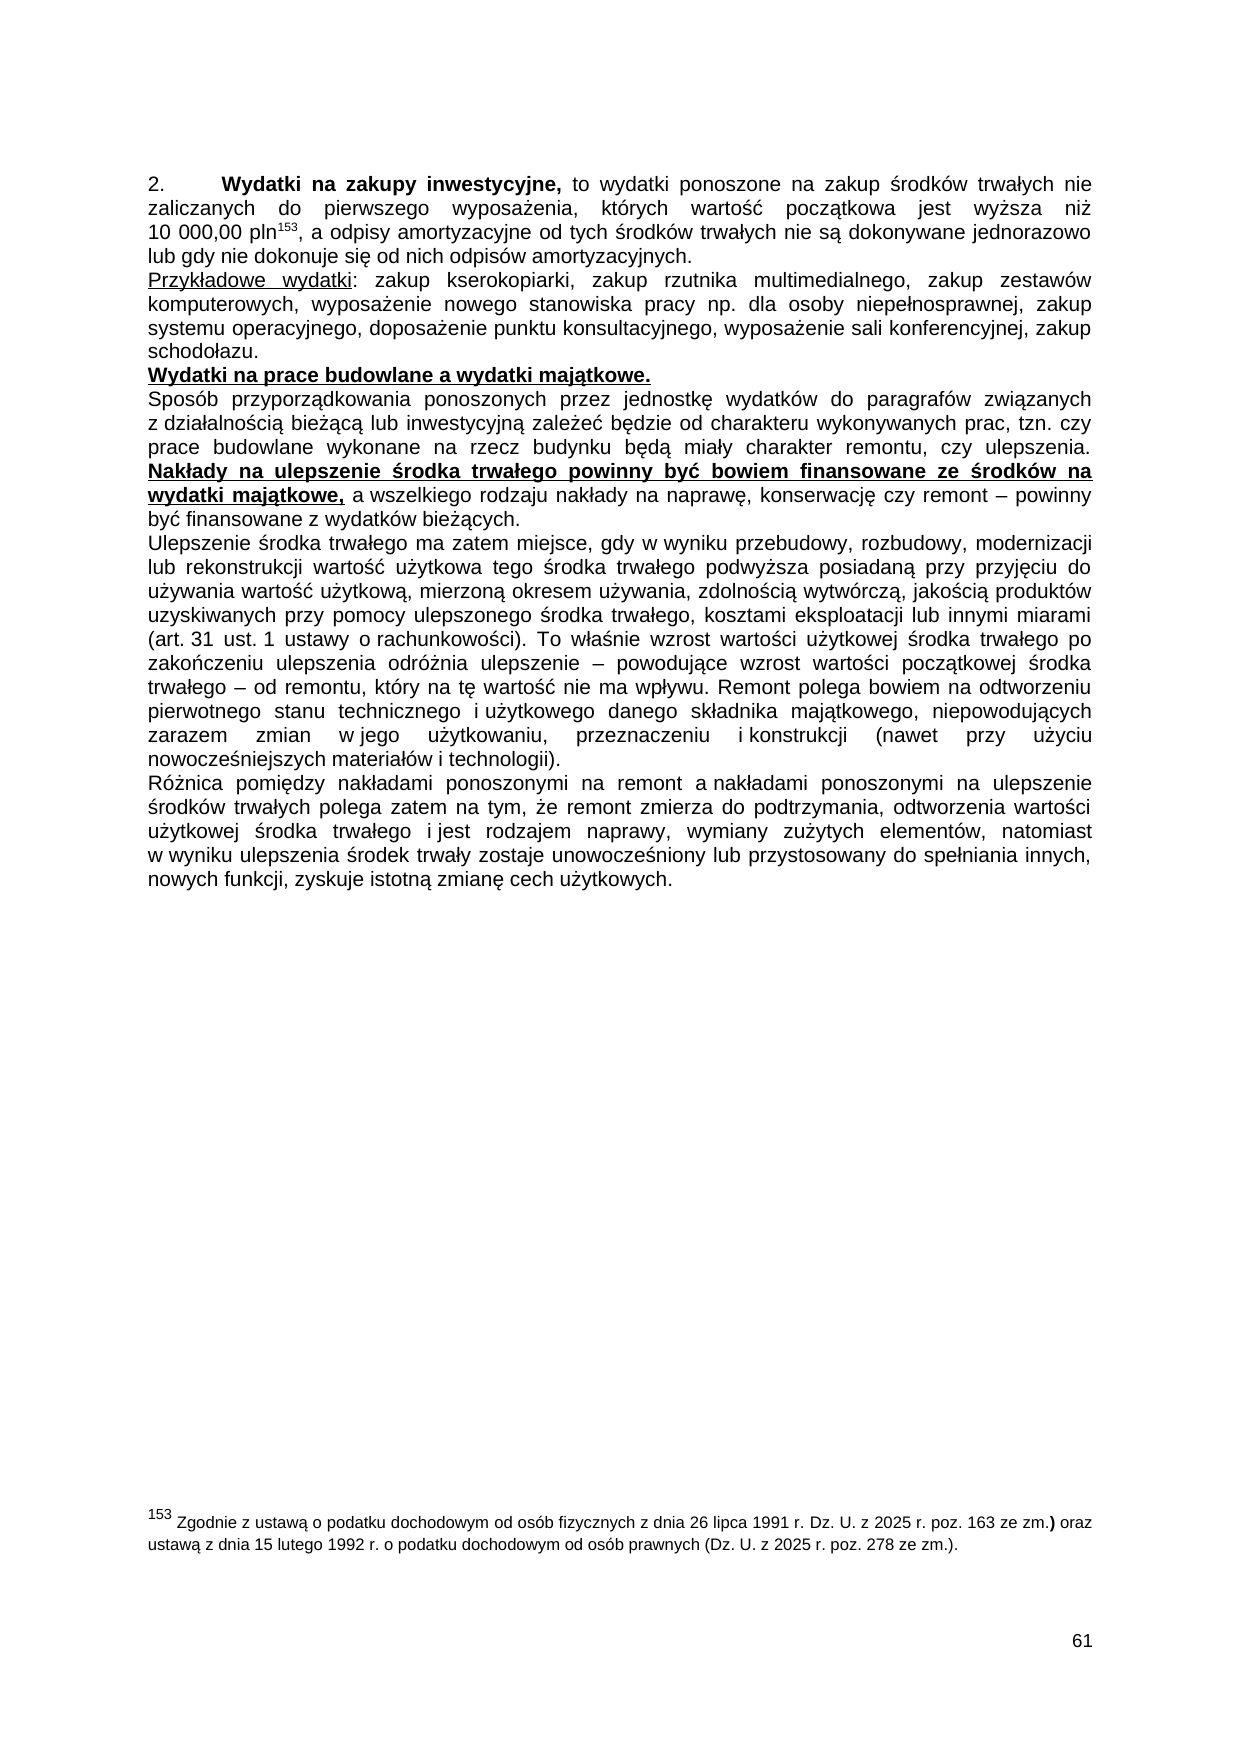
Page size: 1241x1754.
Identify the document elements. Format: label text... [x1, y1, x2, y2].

text Sposób przyporządkowania ponoszonych przez jednostkę wydatków do paragrafów związanych z działalnością bieżącą lub inwestycyjną zależeć będzie od charakteru wykonywanych prac, tzn. czy prace budowlane wykonane na rzecz budynku będą miały charakter remontu, czy ulepszenia. Nakłady na ulepszenie środka trwałego powinny być bowiem finansowane ze środków na wydatki majątkowe, a wszelkiego rodzaju nakłady na naprawę, konserwację czy remont – powinny być finansowane z wydatków bieżących. [148, 481, 1092, 531]
text Przykładowe wydatki: zakup kserokopiarki, zakup rzutnika multimedialnego, zakup zestawów komputerowych, wyposażenie nowego stanowiska pracy np. dla osoby niepełnosprawnej, zakup systemu operacyjnego, doposażenie punktu konsultacyjnego, wyposażenie sali konferencyjnej, zakup schodołazu. [148, 267, 1092, 363]
text Różnica pomiędzy nakładami ponoszonymi na remont a nakładami ponoszonymi na ulepszenie środków trwałych polega zatem na tym, że remont zmierza do podtrzymania, odtworzenia wartości użytkowej środka trwałego i jest rodzajem naprawy, wymiany zużytych elementów, natomiast w wyniku ulepszenia środek trwały zostaje unowocześniony lub przystosowany do spełniania innych, nowych funkcji, zyskuje istotną zmianę cech użytkowych. [148, 771, 1092, 890]
text Wydatki na prace budowlane a wydatki majątkowe. [148, 363, 1092, 387]
text Ulepszenie środka trwałego ma zatem miejsce, gdy w wyniku przebudowy, rozbudowy, modernizacji lub rekonstrukcji wartość użytkowa tego środka trwałego podwyższa posiadaną przy przyjęciu do używania wartość użytkową, mierzoną okresem używania, zdolnością wytwórczą, jakością produktów uzyskiwanych przy pomocy ulepszonego środka trwałego, kosztami eksploatacji lub innymi miarami (art. 31 ust. 1 ustawy o rachunkowości). To właśnie wzrost wartości użytkowej środka trwałego po zakończeniu ulepszenia odróżnia ulepszenie – powodujące wzrost wartości początkowej środka trwałego – od remontu, który na tę wartość nie ma wpływu. Remont polega bowiem na odtworzeniu pierwotnego stanu technicznego i użytkowego danego składnika majątkowego, niepowodujących zarazem zmian w jego użytkowaniu, przeznaczeniu i konstrukcji (nawet przy użyciu nowocześniejszych materiałów i technologii). [148, 531, 1092, 771]
list Wydatki na zakupy inwestycyjne, to wydatki ponoszone na zakup środków trwałych nie zaliczanych do pierwszego wyposażenia, których wartość początkowa jest wyższa niż 10 000,00 pln, a odpisy amortyzacyjne od tych środków trwałych nie są dokonywane jednorazowo lub gdy nie dokonuje się od nich odpisów amortyzacyjnych. [148, 172, 1092, 267]
text Sposób przyporządkowania ponoszonych przez jednostkę wydatków do paragrafów związanych z działalnością bieżącą lub inwestycyjną zależeć będzie od charakteru wykonywanych prac, tzn. czy prace budowlane wykonane na rzecz budynku będą miały charakter remontu, czy ulepszenia. Nakłady na ulepszenie środka trwałego powinny być bowiem finansowane ze środków na wydatki majątkowe, a wszelkiego rodzaju nakłady na naprawę, konserwację czy remont – powinny być finansowane z wydatków bieżących. [148, 387, 1092, 480]
